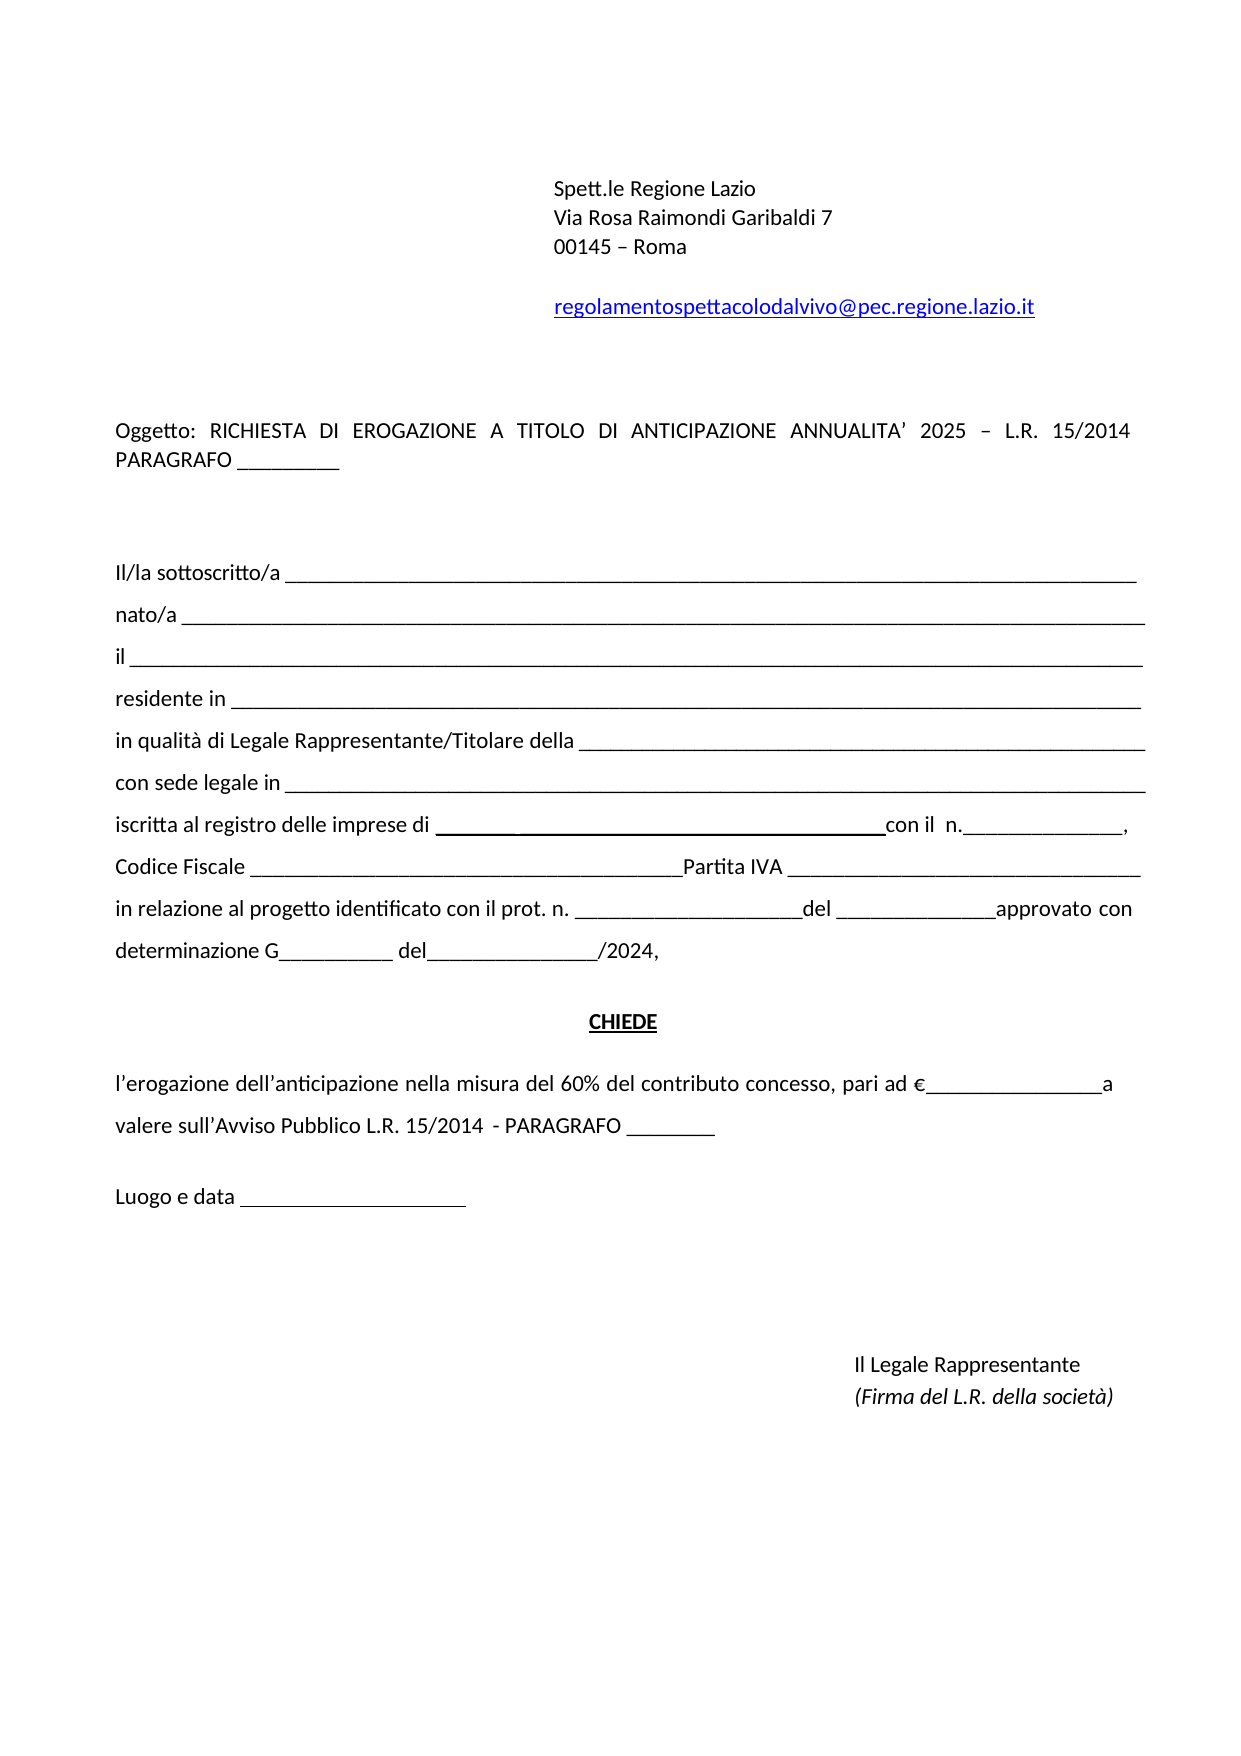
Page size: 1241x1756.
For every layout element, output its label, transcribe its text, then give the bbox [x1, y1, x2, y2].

text con sede legale in _______________________________________________________________________________ [115, 768, 1148, 796]
text il _____________________________________________________________________________________________ [115, 642, 1148, 670]
text nato/a ______________________________________________________________________________________ [115, 600, 1148, 628]
text regolamentospettacolodalvivo@pec.regione.lazio.it [553, 264, 1148, 320]
text in qualità di Legale Rappresentante/Titolare della ______________________________________________________ [115, 726, 1148, 754]
title CHIEDE [104, 1007, 1142, 1035]
text iscritta al registro delle imprese di _______ ________________________________con il n.______________, [115, 810, 1153, 838]
text Il Legale Rappresentante [782, 1350, 1148, 1378]
text Oggetto: RICHIESTA DI EROGAZIONE A TITOLO DI ANTICIPAZIONE ANNUALITA’ 2025 – L.R. 15/2014 PARAGRAFO _________ [115, 417, 1148, 473]
text Luogo e data [115, 1182, 1148, 1210]
text Spett.le Regione Lazio [553, 174, 1148, 202]
text residente in __________________________________________________________________________________ [115, 684, 1148, 712]
text Via Rosa Raimondi Garibaldi 7 00145 – Roma [553, 203, 885, 260]
text Codice Fiscale ______________________________________Partita IVA _______________________________ [115, 852, 1153, 880]
text (Firma del L.R. della società) [779, 1382, 1148, 1410]
text in relazione al progetto identificato con il prot. n. ____________________del ______________approvato con determinazione G__________ del_______________/2024, [115, 894, 1153, 964]
text valere sull’Avviso Pubblico L.R. 15/2014 - PARAGRAFO ________ [115, 1112, 1148, 1140]
text Il/la sottoscritto/a ____________________________________________________________________________ [115, 558, 1148, 586]
text l’erogazione dell’anticipazione nella misura del 60% del contributo concesso, pari ad €________________a [115, 1069, 1153, 1097]
